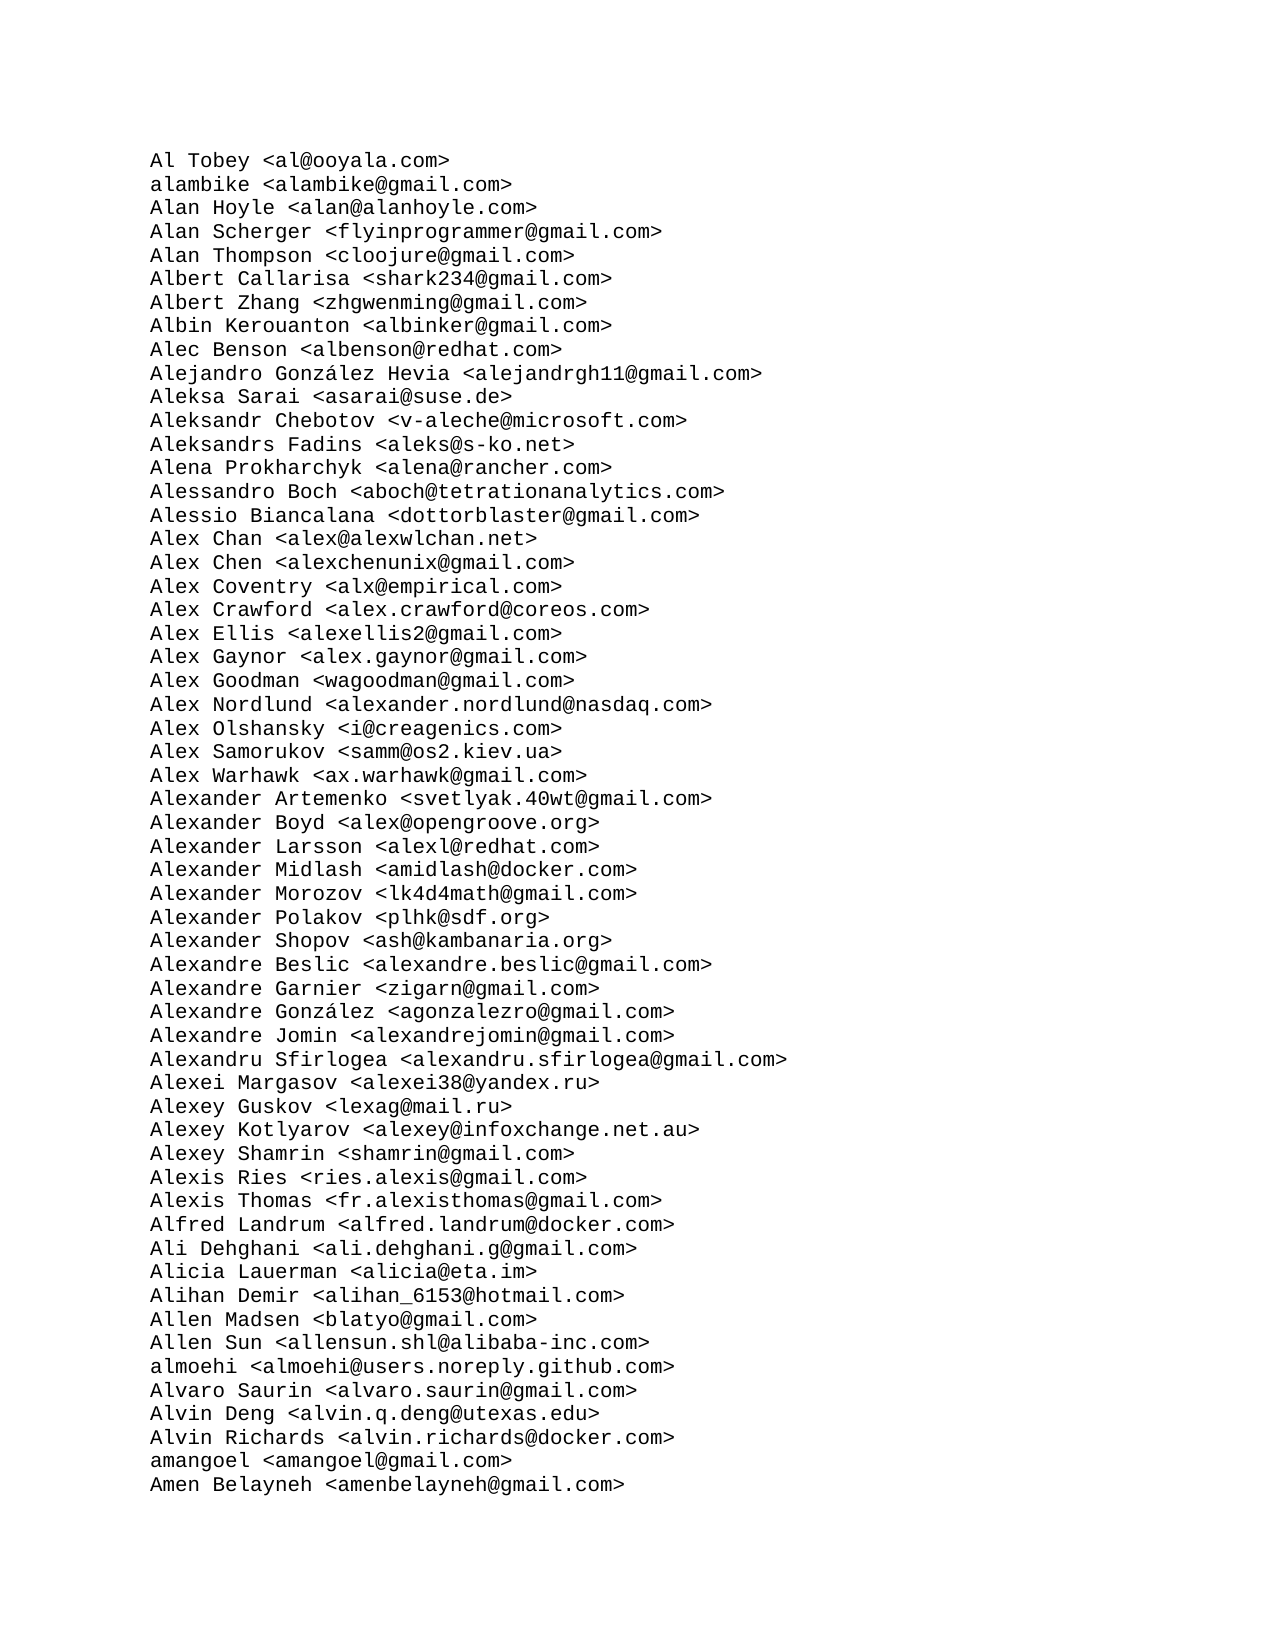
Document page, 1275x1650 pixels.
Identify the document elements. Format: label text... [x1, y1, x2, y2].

text Alexander Shopov <ash@kambanaria.org> [150, 930, 1125, 954]
text Alexander Morozov <lk4d4math@gmail.com> [150, 883, 1125, 907]
text Alexandre Beslic <alexandre.beslic@gmail.com> [150, 954, 1125, 978]
text Alan Hoyle <alan@alanhoyle.com> [150, 197, 1125, 221]
text Alex Goodman <wagoodman@gmail.com> [150, 670, 1125, 694]
text Alessandro Boch <aboch@tetrationanalytics.com> [150, 481, 1125, 505]
text Alex Chen <alexchenunix@gmail.com> [150, 552, 1125, 576]
text Alessio Biancalana <dottorblaster@gmail.com> [150, 505, 1125, 528]
text Alexander Larsson <alexl@redhat.com> [150, 836, 1125, 859]
text amangoel <amangoel@gmail.com> [150, 1451, 1125, 1474]
text Alexandre Jomin <alexandrejomin@gmail.com> [150, 1025, 1125, 1048]
text Aleksandrs Fadins <aleks@s-ko.net> [150, 434, 1125, 457]
text Alexis Thomas <fr.alexisthomas@gmail.com> [150, 1190, 1125, 1214]
text Alvin Deng <alvin.q.deng@utexas.edu> [150, 1403, 1125, 1427]
text Alex Samorukov <samm@os2.kiev.ua> [150, 741, 1125, 765]
text Alvaro Saurin <alvaro.saurin@gmail.com> [150, 1379, 1125, 1403]
text Aleksandr Chebotov <v-aleche@microsoft.com> [150, 410, 1125, 434]
text Aleksa Sarai <asarai@suse.de> [150, 386, 1125, 410]
text Alex Chan <alex@alexwlchan.net> [150, 528, 1125, 552]
text Albin Kerouanton <albinker@gmail.com> [150, 316, 1125, 339]
text Alexey Kotlyarov <alexey@infoxchange.net.au> [150, 1119, 1125, 1143]
text Alexis Ries <ries.alexis@gmail.com> [150, 1167, 1125, 1190]
text Alex Nordlund <alexander.nordlund@nasdaq.com> [150, 694, 1125, 717]
text Alex Coventry <alx@empirical.com> [150, 576, 1125, 599]
text Alan Scherger <flyinprogrammer@gmail.com> [150, 221, 1125, 244]
text Alex Ellis <alexellis2@gmail.com> [150, 623, 1125, 647]
text Albert Callarisa <shark234@gmail.com> [150, 268, 1125, 292]
text Alihan Demir <alihan_6153@hotmail.com> [150, 1285, 1125, 1309]
text Ali Dehghani <ali.dehghani.g@gmail.com> [150, 1238, 1125, 1261]
text Alexey Guskov <lexag@mail.ru> [150, 1096, 1125, 1119]
text Alexander Boyd <alex@opengroove.org> [150, 812, 1125, 836]
text Albert Zhang <zhgwenming@gmail.com> [150, 292, 1125, 316]
text Alec Benson <albenson@redhat.com> [150, 339, 1125, 363]
text Al Tobey <al@ooyala.com> [150, 150, 1125, 174]
text Alex Olshansky <i@creagenics.com> [150, 717, 1125, 741]
text Alicia Lauerman <alicia@eta.im> [150, 1261, 1125, 1285]
text Alexandru Sfirlogea <alexandru.sfirlogea@gmail.com> [150, 1048, 1125, 1072]
text Allen Madsen <blatyo@gmail.com> [150, 1309, 1125, 1332]
text Alan Thompson <cloojure@gmail.com> [150, 244, 1125, 268]
text Alejandro González Hevia <alejandrgh11@gmail.com> [150, 363, 1125, 386]
text Alexey Shamrin <shamrin@gmail.com> [150, 1143, 1125, 1167]
text Alex Gaynor <alex.gaynor@gmail.com> [150, 647, 1125, 670]
text almoehi <almoehi@users.noreply.github.com> [150, 1356, 1125, 1379]
text Alex Crawford <alex.crawford@coreos.com> [150, 599, 1125, 623]
text Alena Prokharchyk <alena@rancher.com> [150, 457, 1125, 481]
text Alexandre Garnier <zigarn@gmail.com> [150, 978, 1125, 1001]
text Alex Warhawk <ax.warhawk@gmail.com> [150, 765, 1125, 788]
text Alfred Landrum <alfred.landrum@docker.com> [150, 1214, 1125, 1238]
text alambike <alambike@gmail.com> [150, 174, 1125, 197]
text Alexander Polakov <plhk@sdf.org> [150, 907, 1125, 930]
text Alvin Richards <alvin.richards@docker.com> [150, 1427, 1125, 1451]
text Alexei Margasov <alexei38@yandex.ru> [150, 1072, 1125, 1096]
text Alexandre González <agonzalezro@gmail.com> [150, 1001, 1125, 1025]
text Amen Belayneh <amenbelayneh@gmail.com> [150, 1474, 1125, 1498]
text Alexander Artemenko <svetlyak.40wt@gmail.com> [150, 788, 1125, 812]
text Alexander Midlash <amidlash@docker.com> [150, 859, 1125, 883]
text Allen Sun <allensun.shl@alibaba-inc.com> [150, 1332, 1125, 1356]
